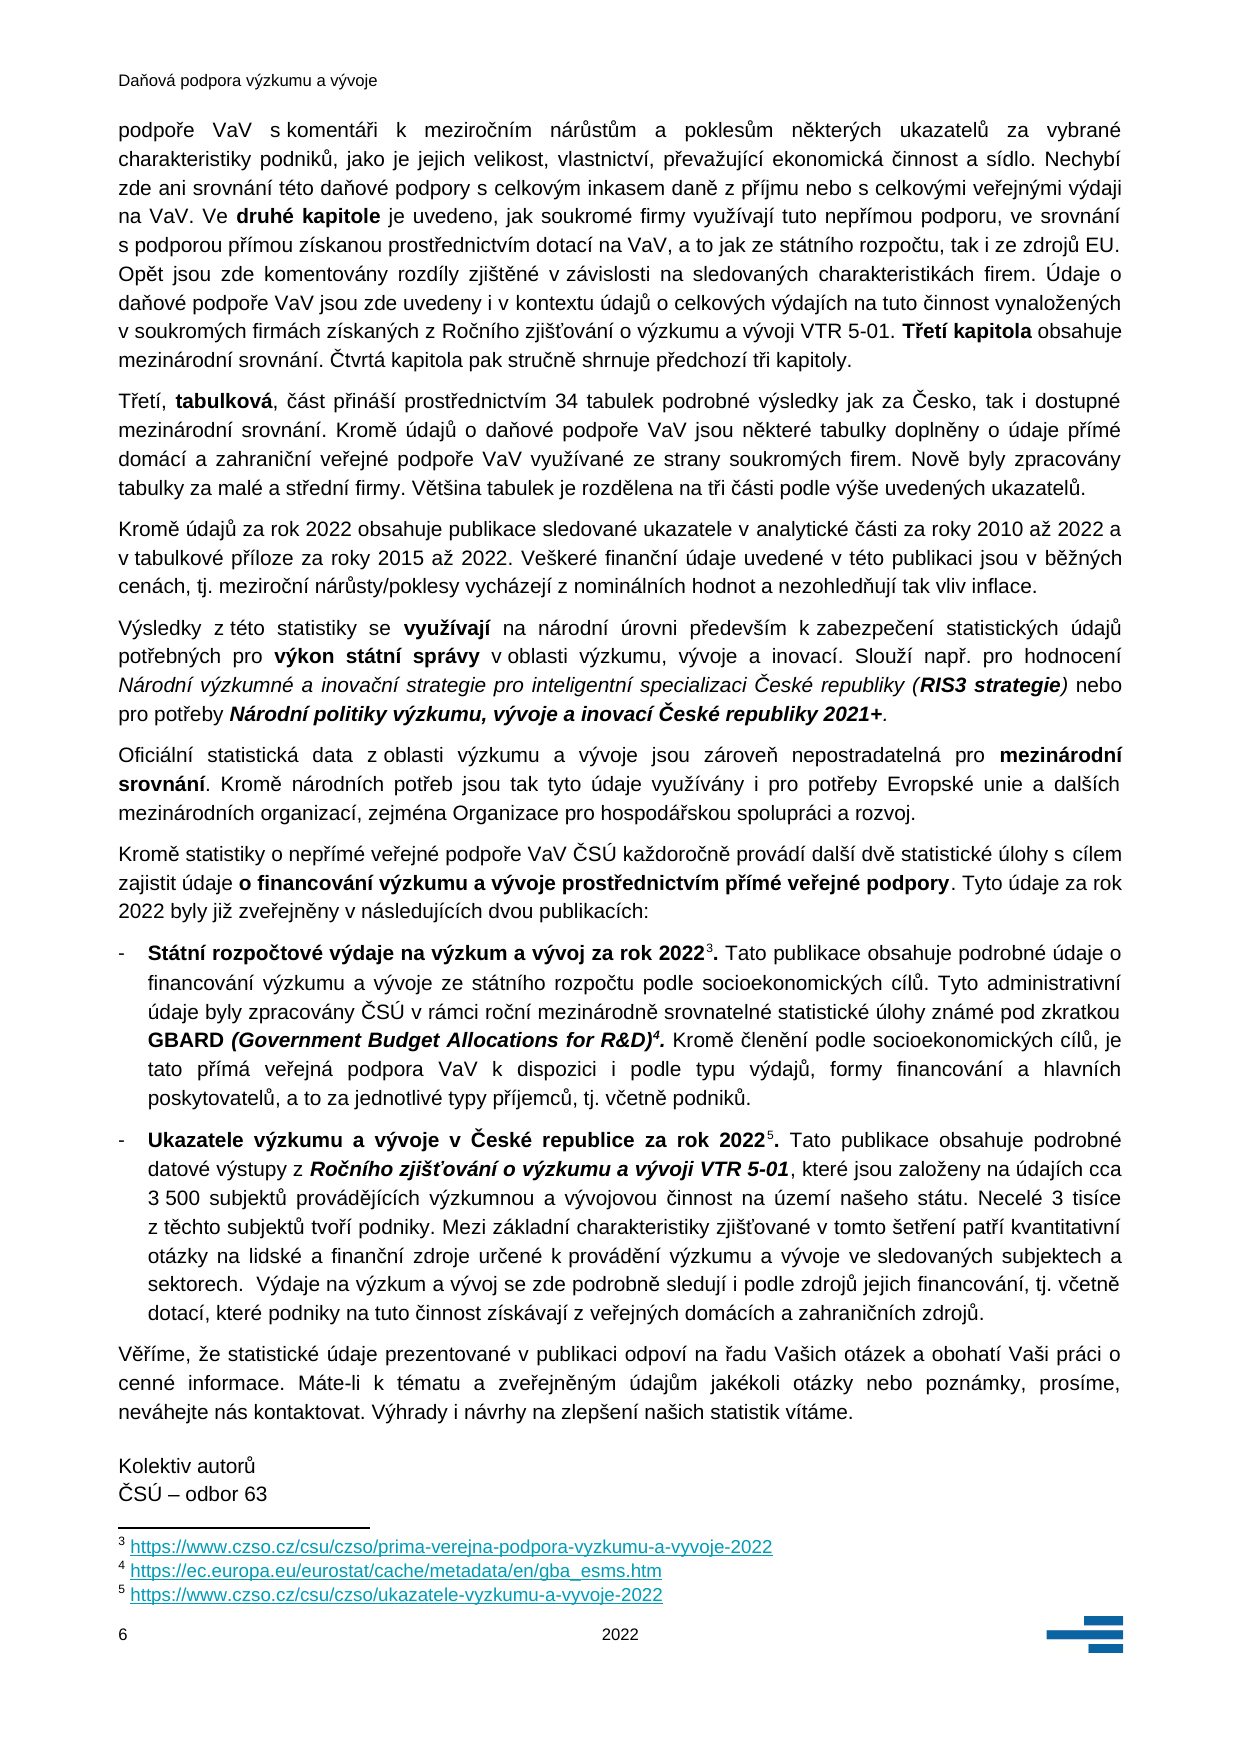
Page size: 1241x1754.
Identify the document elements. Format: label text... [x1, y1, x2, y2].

text ČSÚ – odbor 63 [118, 1482, 1122, 1506]
text Třetí, tabulková, část přináší prostřednictvím 34 tabulek podrobné výsledky jak za Česko, tak i dostupné mezinárodní srovnání. Kromě údajů o daňové podpoře VaV jsou některé tabulky doplněny o údaje přímé domácí a zahraniční veřejné podpoře VaV využívané ze strany soukromých firem. Nově byly zpracovány tabulky za malé a střední firmy. Většina tabulek je rozdělena na tři části podle výše uvedených ukazatelů. [118, 389, 1122, 499]
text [118, 118, 1122, 372]
picture [1046, 1616, 1124, 1653]
list Státní rozpočtové výdaje na výzkum a vývoj za rok 2022. Tato publikace obsahuje podrobné údaje o financování výzkumu a vývoje ze státního rozpočtu podle socioekonomických cílů. Tyto administrativní údaje byly zpracovány ČSÚ v rámci roční mezinárodně srovnatelné statistické úlohy známé pod zkratkou GBARD (Government Budget Allocations for R&D). Kromě členění podle socioekonomických cílů, je tato přímá veřejná podpora VaV k dispozici i podle typu výdajů, formy financování a hlavních poskytovatelů, a to za jednotlivé typy příjemců, tj. včetně podniků. [118, 941, 1122, 1110]
text Věříme, že statistické údaje prezentované v publikaci odpoví na řadu Vašich otázek a obohatí Vaši práci o cenné informace. Máte-li k tématu a zveřejněným údajům jakékoli otázky nebo poznámky, prosíme, neváhejte nás kontaktovat. Výhrady i návrhy na zlepšení našich statistik vítáme. [118, 1342, 1122, 1424]
list Ukazatele výzkumu a vývoje v České republice za rok 2022. Tato publikace obsahuje podrobné datové výstupy z Ročního zjišťování o výzkumu a vývoji VTR 5-01, které jsou založeny na údajích cca 3 500 subjektů provádějících výzkumnou a vývojovou činnost na území našeho státu. Necelé 3 tisíce z těchto subjektů tvoří podniky. Mezi základní charakteristiky zjišťované v tomto šetření patří kvantitativní otázky na lidské a finanční zdroje určené k provádění výzkumu a vývoje ve sledovaných subjektech a sektorech. Výdaje na výzkum a vývoj se zde podrobně sledují i podle zdrojů jejich financování, tj. včetně dotací, které podniky na tuto činnost získávají z veřejných domácích a zahraničních zdrojů. [118, 1127, 1122, 1325]
text Kromě statistiky o nepřímé veřejné podpoře VaV ČSÚ každoročně provádí další dvě statistické úlohy s cílem zajistit údaje o financování výzkumu a vývoje prostřednictvím přímé veřejné podpory. Tyto údaje za rok 2022 byly již zveřejněny v následujících dvou publikacích: [118, 842, 1122, 923]
text Kolektiv autorů [118, 1453, 1122, 1477]
text Výsledky z této statistiky se využívají na národní úrovni především k zabezpečení statistických údajů potřebných pro výkon státní správy v oblasti výzkumu, vývoje a inovací. Slouží např. pro hodnocení Národní výzkumné a inovační strategie pro inteligentní specializaci České republiky (RIS3 strategie) nebo pro potřeby Národní politiky výzkumu, vývoje a inovací České republiky 2021+. [118, 616, 1122, 726]
text Kromě údajů za rok 2022 obsahuje publikace sledované ukazatele v analytické části za roky 2010 až 2022 a v tabulkové příloze za roky 2015 až 2022. Veškeré finanční údaje uvedené v této publikaci jsou v běžných cenách, tj. meziroční nárůsty/poklesy vycházejí z nominálních hodnot a nezohledňují tak vliv inflace. [118, 517, 1122, 598]
text Oficiální statistická data z oblasti výzkumu a vývoje jsou zároveň nepostradatelná pro mezinárodní srovnání. Kromě národních potřeb jsou tak tyto údaje využívány i pro potřeby Evropské unie a dalších mezinárodních organizací, zejména Organizace pro hospodářskou spolupráci a rozvoj. [118, 743, 1122, 824]
